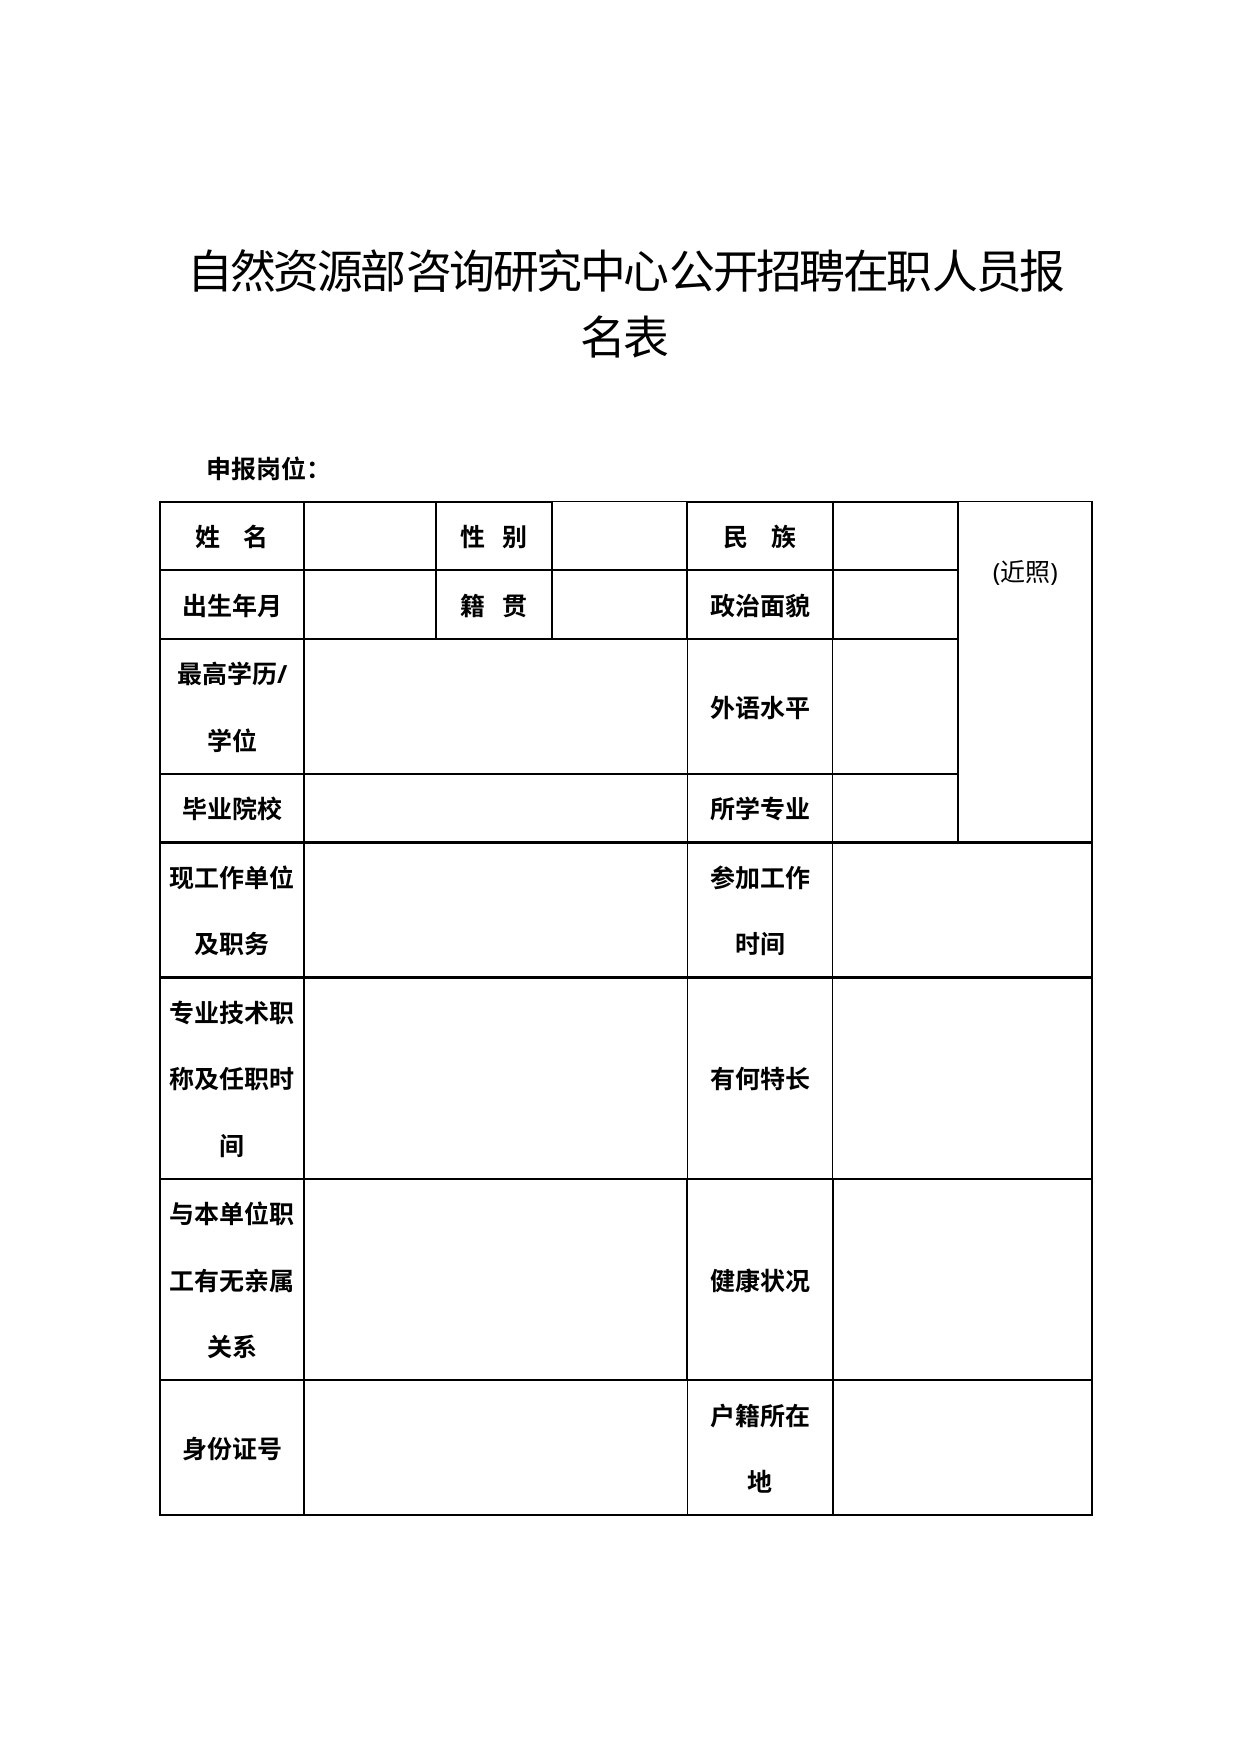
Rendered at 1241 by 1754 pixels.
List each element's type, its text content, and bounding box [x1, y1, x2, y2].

table_cell [305, 979, 687, 1178]
table_cell 最高学历/ 学位 [161, 640, 303, 773]
table_header 姓 名 [161, 503, 303, 569]
table_header [834, 503, 957, 569]
table_cell 毕业院校 [161, 775, 303, 841]
table_header (近照) [959, 502, 1091, 638]
table_cell [305, 844, 687, 976]
table_cell [833, 775, 957, 841]
table_cell [833, 844, 1091, 976]
table_cell 健康状况 [688, 1180, 832, 1379]
table_cell 参加工作 时间 [688, 844, 832, 976]
table_cell [305, 571, 435, 638]
table_cell [305, 1381, 687, 1514]
table_cell 政治面貌 [688, 571, 832, 638]
table_cell [305, 640, 687, 773]
text 申报岗位： [106, 434, 1137, 501]
table_cell [553, 571, 686, 638]
table_cell [833, 979, 1091, 1178]
table_cell 籍 贯 [437, 571, 551, 638]
table_cell 所学专业 [688, 775, 832, 841]
table_header 性 别 [437, 503, 551, 569]
table_cell 与本单位职工有无亲属关系 [161, 1180, 303, 1379]
table_cell [305, 1180, 686, 1379]
table_cell [305, 775, 687, 841]
table_cell [959, 638, 1091, 841]
table_cell 出生年月 [161, 571, 303, 638]
table_header [305, 503, 435, 569]
table_cell 外语水平 [688, 640, 832, 773]
table_cell 身份证号 [161, 1381, 303, 1514]
table_cell 有何特长 [688, 979, 832, 1178]
table_cell 户籍所在地 [688, 1381, 832, 1514]
table_cell [834, 1381, 1091, 1514]
table_cell [834, 571, 957, 638]
table_cell [833, 640, 957, 773]
table_cell 专业技术职称及任职时间 [161, 979, 303, 1178]
table_cell 现工作单位及职务 [161, 844, 303, 976]
table_header 民 族 [688, 503, 832, 569]
table_header [553, 502, 686, 569]
table_cell [834, 1180, 1091, 1379]
text 自然资源部咨询研究中心公开招聘在职人员报名表 [165, 235, 1087, 368]
